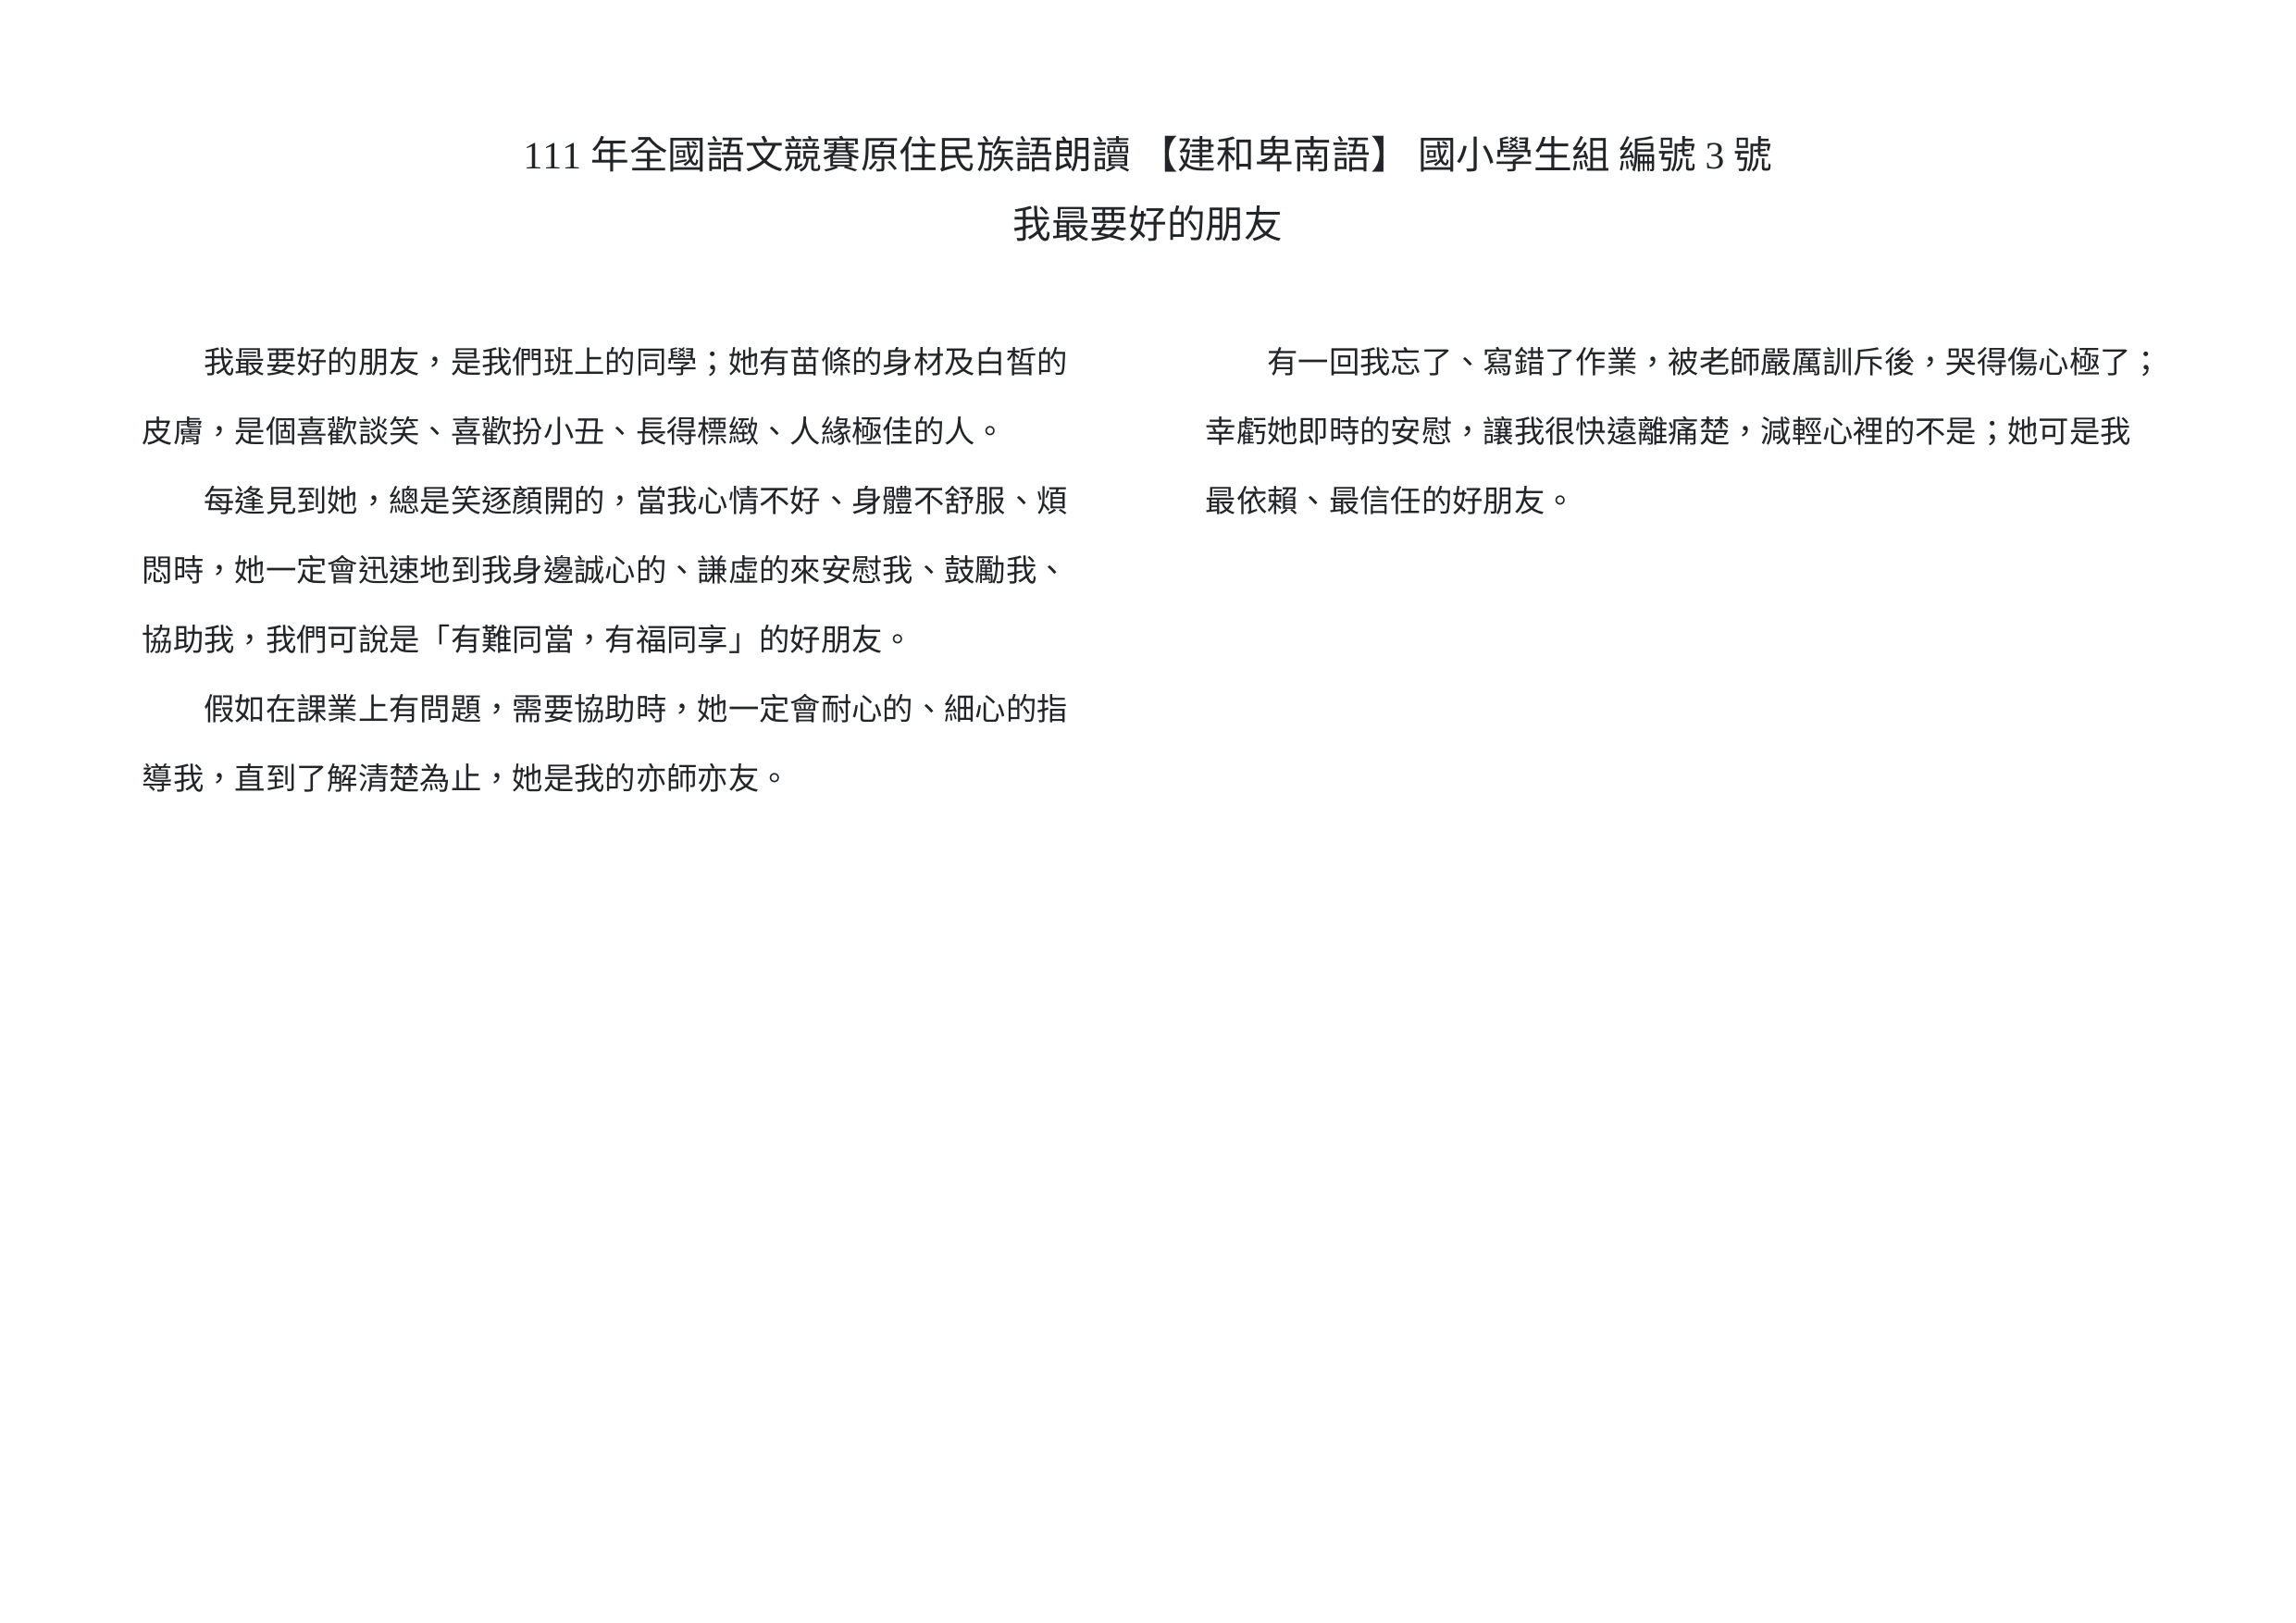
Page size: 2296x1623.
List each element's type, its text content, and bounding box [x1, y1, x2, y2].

text 我最要好的朋友，是我們班上的同學；她有苗條的身材及白皙的皮膚，是個喜歡談笑、喜歡扮小丑、長得標緻、人緣極佳的人。 [142, 326, 1090, 465]
text 我最要好的朋友 [142, 187, 2153, 256]
text 每逢見到她，總是笑逐顏開的，當我心情不好、身體不舒服、煩悶時，她一定會迅速地到我身邊誠心的、謙虛的來安慰我、鼓勵我、協助我，我們可說是「有難同當，有福同享」的好朋友。 [142, 465, 1090, 673]
text 假如在課業上有問題，需要協助時，她一定會耐心的、細心的指導我，直到了解清楚為止，她是我的亦師亦友。 [142, 673, 1090, 812]
text 111 年全國語文競賽原住民族語朗讀 【建和卑南語】 國小學生組 編號 3 號 [142, 118, 2153, 187]
text 有一回我忘了、寫錯了作業，被老師嚴厲訓斥後，哭得傷心極了；幸虧她即時的安慰，讓我很快遠離痛楚，減輕心裡的不是；她可是我最依賴、最信任的好朋友。 [1206, 326, 2153, 534]
